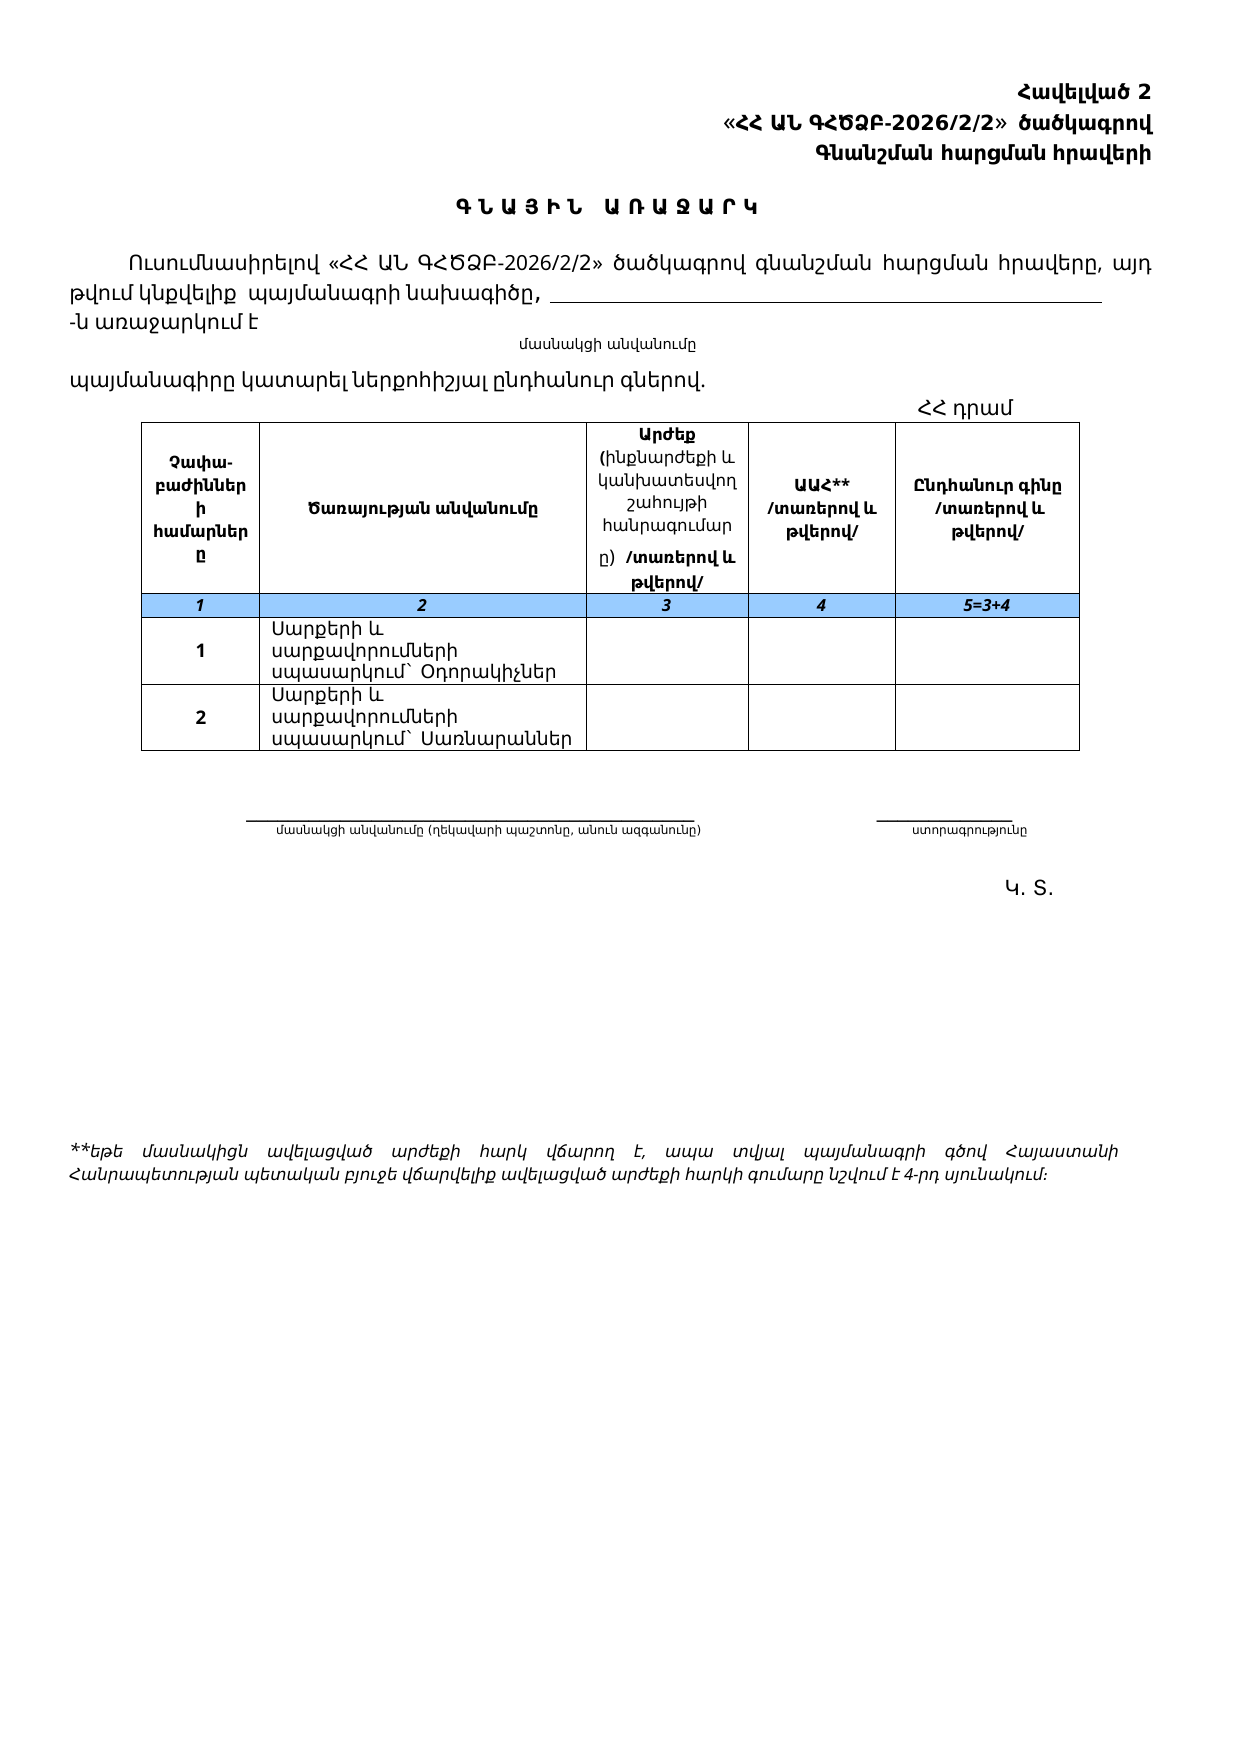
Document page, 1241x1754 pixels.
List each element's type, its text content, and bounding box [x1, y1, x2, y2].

text մասնակցի անվանումը [69, 336, 1152, 365]
text Ուսումնասիրելով «ՀՀ ԱՆ ԳՀԾՁԲ-2026/2/2» ծածկագրով գնանշման հարցման հրավերը, այդ թվում կնքվելիք պայմանագրի նախագիծը, -ն առաջարկում է [69, 248, 1152, 336]
text Գնանշման հարցման հրավերի [69, 138, 1152, 167]
table_cell [587, 685, 748, 750]
table_cell [587, 618, 748, 683]
table_cell [896, 685, 1079, 750]
table_cell Սարքերի և սարքավորումների սպասարկում` Սառնարաններ [260, 685, 586, 750]
text մասնակցի անվանումը (ղեկավարի պաշտոնը, անուն ազգանունը) ստորագրությունը [69, 823, 1152, 847]
text ՀՀ դրամ [69, 393, 1152, 422]
text Կ. Տ. [69, 876, 1152, 900]
text Գ Ն Ա Յ Ի Ն Ա Ռ Ա Ջ Ա Ր Կ [62, 195, 1152, 219]
text Հավելված 2 [69, 80, 1152, 104]
table_cell 4 [749, 594, 895, 617]
table_cell 5=3+4 [896, 594, 1079, 617]
text պայմանագիրը կատարել ներքոհիշյալ ընդհանուր գներով. [69, 365, 1152, 393]
table_cell 1 [142, 618, 259, 683]
table_cell [896, 618, 1079, 683]
table_cell Սարքերի և սարքավորումների սպասարկում` Օդորակիչներ [260, 618, 586, 683]
text **եթե մասնակիցն ավելացված արժեքի հարկ վճարող է, ապա տվյալ պայմանագրի գծով Հայաստանի Հանրապետության պետական բյուջե վճարվելիք ավելացված արժեքի հարկի գումարը նշվում է 4-րդ սյունակում։ [69, 1137, 1119, 1186]
table_cell 3 [587, 594, 748, 617]
table_cell 1 [142, 594, 259, 617]
table_header Չափա- բաժինների համարները [142, 423, 259, 593]
table_cell 2 [260, 594, 586, 617]
text ___________________________________________ _____________ [144, 798, 1152, 823]
table_header Ընդհանուր գինը /տառերով և թվերով/ [896, 423, 1079, 593]
table_cell [749, 685, 895, 750]
table_cell [749, 618, 895, 683]
table_cell 2 [142, 685, 259, 750]
text «ՀՀ ԱՆ ԳՀԾՁԲ-2026/2/2» ծածկագրով [69, 104, 1152, 138]
table_header Արժեք (ինքնարժեքի և կանխատեսվող շահույթի հանրագումարը) /տառերով և թվերով/ [587, 423, 748, 593]
table_header ԱԱՀ** /տառերով և թվերով/ [749, 423, 895, 593]
table_header Ծառայության անվանումը [260, 423, 586, 593]
